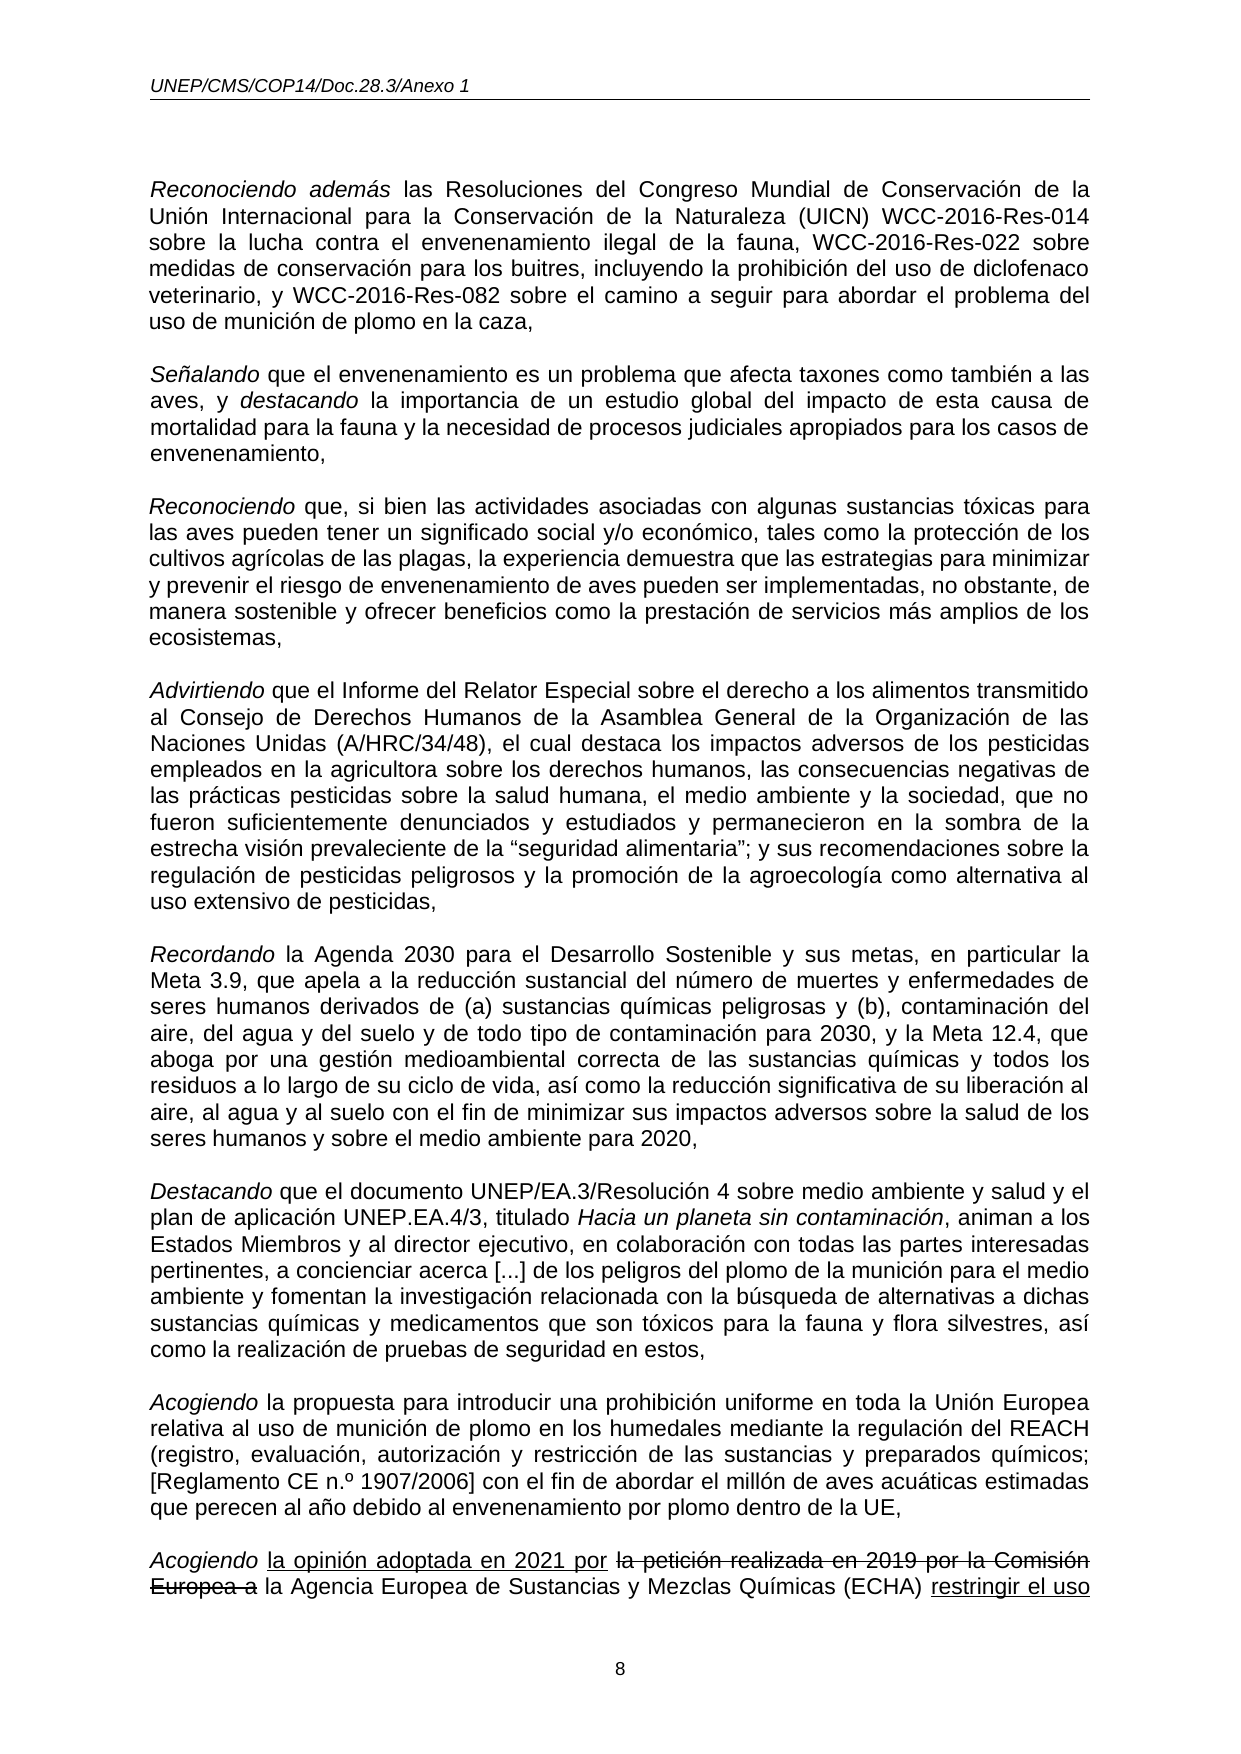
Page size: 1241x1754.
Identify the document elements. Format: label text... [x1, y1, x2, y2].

text Reconociendo que, si bien las actividades asociadas con algunas sustancias tóxicas para las aves pueden tener un significado social y/o económico, tales como la protección de los cultivos agrícolas de las plagas, la experiencia demuestra que las estrategias para minimizar y prevenir el riesgo de envenenamiento de aves pueden ser implementadas, no obstante, de manera sostenible y ofrecer beneficios como la prestación de servicios más amplios de los ecosistemas, [148, 493, 1090, 651]
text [150, 1547, 1090, 1599]
text Destacando que el documento UNEP/EA.3/Resolución 4 sobre medio ambiente y salud y el plan de aplicación UNEP.EA.4/3, titulado Hacia un planeta sin contaminación, animan a los Estados Miembros y al director ejecutivo, en colaboración con todas las partes interesadas pertinentes, a concienciar acerca [...] de los peligros del plomo de la munición para el medio ambiente y fomentan la investigación relacionada con la búsqueda de alternativas a dichas sustancias químicas y medicamentos que son tóxicos para la fauna y flora silvestres, así como la realización de pruebas de seguridad en estos, [150, 1178, 1090, 1362]
text Señalando que el envenenamiento es un problema que afecta taxones como también a las aves, y destacando la importancia de un estudio global del impacto de esta causa de mortalidad para la fauna y la necesidad de procesos judiciales apropiados para los casos de envenenamiento, [150, 361, 1090, 466]
text Reconociendo además las Resoluciones del Congreso Mundial de Conservación de la Unión Internacional para la Conservación de la Naturaleza (UICN) WCC-2016-Res-014 sobre la lucha contra el envenenamiento ilegal de la fauna, WCC-2016-Res-022 sobre medidas de conservación para los buitres, incluyendo la prohibición del uso de diclofenaco veterinario, y WCC-2016-Res-082 sobre el camino a seguir para abordar el problema del uso de munición de plomo en la caza, [148, 176, 1090, 334]
text Acogiendo la propuesta para introducir una prohibición uniforme en toda la Unión Europea relativa al uso de munición de plomo en los humedales mediante la regulación del REACH (registro, evaluación, autorización y restricción de las sustancias y preparados químicos; [Reglamento CE n.º 1907/2006] con el fin de abordar el millón de aves acuáticas estimadas que perecen al año debido al envenenamiento por plomo dentro de la UE, [150, 1389, 1090, 1520]
text Recordando la Agenda 2030 para el Desarrollo Sostenible y sus metas, en particular la Meta 3.9, que apela a la reducción sustancial del número de muertes y enfermedades de seres humanos derivados de (a) sustancias químicas peligrosas y (b), contaminación del aire, del agua y del suelo y de todo tipo de contaminación para 2030, y la Meta 12.4, que aboga por una gestión medioambiental correcta de las sustancias químicas y todos los residuos a lo largo de su ciclo de vida, así como la reducción significativa de su liberación al aire, al agua y al suelo con el fin de minimizar sus impactos adversos sobre la salud de los seres humanos y sobre el medio ambiente para 2020, [150, 941, 1090, 1151]
text Advirtiendo que el Informe del Relator Especial sobre el derecho a los alimentos transmitido al Consejo de Derechos Humanos de la Asamblea General de la Organización de las Naciones Unidas (A/HRC/34/48), el cual destaca los impactos adversos de los pesticidas empleados en la agricultora sobre los derechos humanos, las consecuencias negativas de las prácticas pesticidas sobre la salud humana, el medio ambiente y la sociedad, que no fueron suficientemente denunciados y estudiados y permanecieron en la sombra de la estrecha visión prevaleciente de la “seguridad alimentaria”; y sus recomendaciones sobre la regulación de pesticidas peligrosos y la promoción de la agroecología como alternativa al uso extensivo de pesticidas, [150, 677, 1090, 914]
